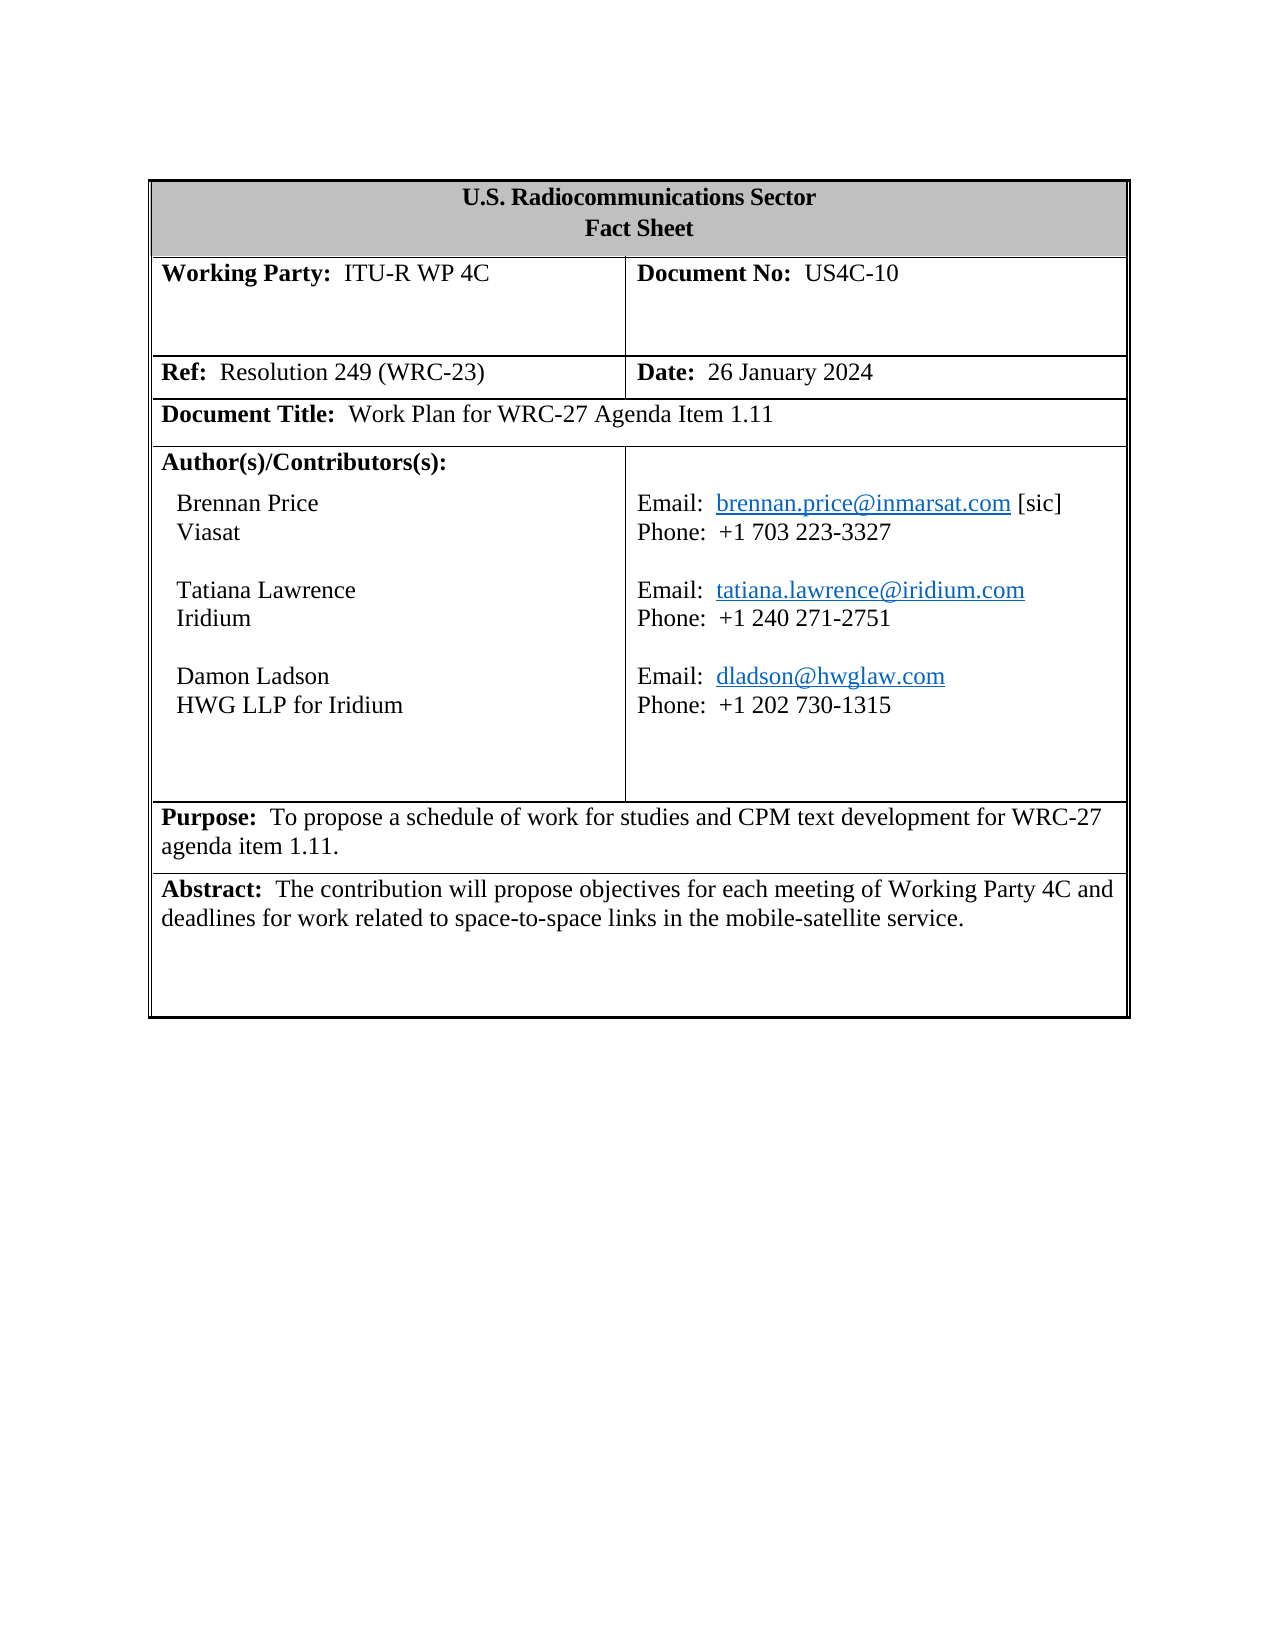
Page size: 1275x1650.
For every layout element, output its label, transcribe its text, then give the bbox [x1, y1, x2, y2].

table_cell Date: 26 January 2024 [626, 357, 1126, 398]
table_cell Working Party: ITU-R WP 4C [152, 258, 625, 355]
table_header U.S. Radiocommunications Sector Fact Sheet [152, 182, 1126, 256]
table_cell Author(s)/Contributors(s): Brennan Price Viasat Tatiana Lawrence Iridium Damon Ladson HWG LLP for Iridium [152, 447, 625, 801]
table_cell Abstract: The contribution will propose objectives for each meeting of Working Party 4C and deadlines for work related to space-to-space links in the mobile-satellite service. [152, 874, 1126, 1016]
table_cell Document Title: Work Plan for WRC-27 Agenda Item 1.11 [152, 399, 1126, 446]
table_cell Ref: Resolution 249 (WRC-23) [152, 356, 625, 398]
table_cell Document No: US4C-10 [626, 258, 1126, 355]
table_cell Email: brennan.price@inmarsat.com [sic] Phone: +1 703 223-3327 Email: tatiana.lawrence@iridium.com Phone: +1 240 271-2751 Email: dladson@hwglaw.com Phone: +1 202 730-1315 [626, 447, 1126, 801]
table_cell Purpose: To propose a schedule of work for studies and CPM text development for WRC-27 agenda item 1.11. [152, 802, 1126, 872]
